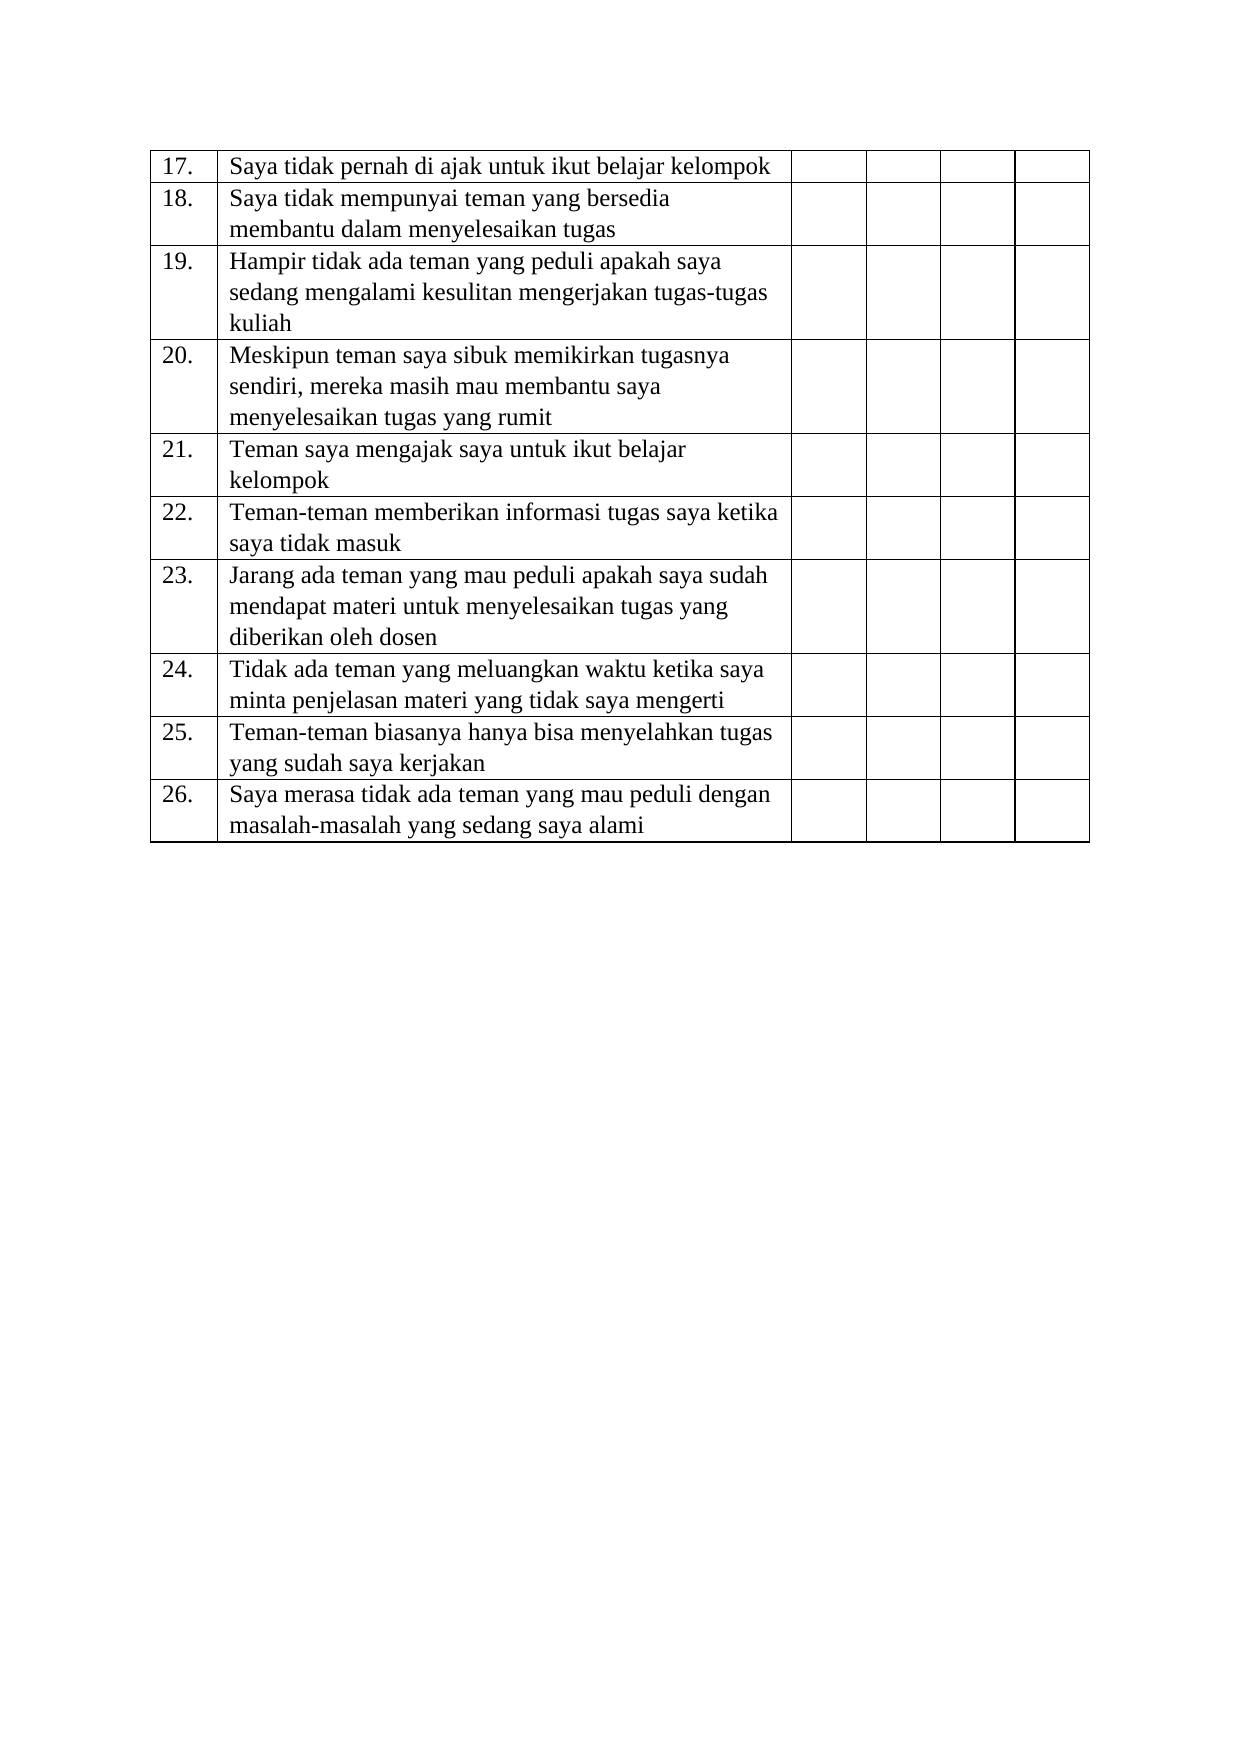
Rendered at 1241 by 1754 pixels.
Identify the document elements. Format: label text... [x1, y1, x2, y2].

table_cell [941, 246, 1014, 339]
table_cell [941, 560, 1014, 653]
table_cell Saya merasa tidak ada teman yang mau peduli dengan masalah-masalah yang sedang saya alami [218, 780, 791, 841]
table_cell [792, 780, 866, 841]
table_cell Saya tidak pernah di ajak untuk ikut belajar kelompok [218, 151, 791, 182]
table_cell [792, 183, 866, 245]
table_cell [792, 151, 866, 182]
table_cell 19. [151, 246, 217, 339]
table_cell [792, 717, 866, 778]
table_cell 25. [151, 717, 217, 778]
table_cell [867, 717, 940, 778]
table_cell Tidak ada teman yang meluangkan waktu ketika saya minta penjelasan materi yang tidak saya mengerti [218, 654, 791, 716]
table_cell [867, 654, 940, 716]
table_cell [1016, 246, 1089, 339]
table_cell [867, 183, 940, 245]
table_cell [941, 780, 1014, 841]
table_cell [792, 497, 866, 559]
table_cell [867, 780, 940, 841]
table_cell [941, 151, 1014, 182]
table_cell 26. [151, 780, 217, 841]
table_cell [1016, 560, 1089, 653]
table_cell [792, 340, 866, 433]
table_cell [1016, 654, 1089, 716]
table_cell [867, 497, 940, 559]
table_cell Teman-teman memberikan informasi tugas saya ketika saya tidak masuk [218, 497, 791, 559]
table_cell Teman-teman biasanya hanya bisa menyelahkan tugas yang sudah saya kerjakan [218, 717, 791, 778]
table_cell [1016, 780, 1089, 841]
table_cell 22. [151, 497, 217, 559]
table_cell [1016, 151, 1089, 182]
table_cell 23. [151, 560, 217, 653]
table_cell 18. [151, 183, 217, 245]
table_cell Saya tidak mempunyai teman yang bersedia membantu dalam menyelesaikan tugas [218, 183, 791, 245]
table_cell [941, 340, 1014, 433]
table_cell [941, 654, 1014, 716]
table_cell 24. [151, 654, 217, 716]
table_cell 17. [151, 151, 217, 182]
table_cell [1016, 183, 1089, 245]
table_cell [941, 434, 1014, 496]
table_cell 21. [151, 434, 217, 496]
table_cell Teman saya mengajak saya untuk ikut belajar kelompok [218, 434, 791, 496]
table_cell Meskipun teman saya sibuk memikirkan tugasnya sendiri, mereka masih mau membantu saya menyelesaikan tugas yang rumit [218, 340, 791, 433]
table_cell [867, 434, 940, 496]
table_cell [1016, 434, 1089, 496]
table_cell [941, 717, 1014, 778]
table_cell [867, 340, 940, 433]
table_cell [867, 151, 940, 182]
table_cell [1016, 717, 1089, 778]
table_cell [941, 183, 1014, 245]
table_cell [1016, 497, 1089, 559]
table_cell [792, 246, 866, 339]
table_cell [792, 560, 866, 653]
table_cell 20. [151, 340, 217, 433]
table_cell [867, 246, 940, 339]
table_cell Jarang ada teman yang mau peduli apakah saya sudah mendapat materi untuk menyelesaikan tugas yang diberikan oleh dosen [218, 560, 791, 653]
table_cell [867, 560, 940, 653]
table_cell Hampir tidak ada teman yang peduli apakah saya sedang mengalami kesulitan mengerjakan tugas-tugas kuliah [218, 246, 791, 339]
table_cell [792, 434, 866, 496]
table_cell [941, 497, 1014, 559]
table_cell [1016, 340, 1089, 433]
table_cell [792, 654, 866, 716]
